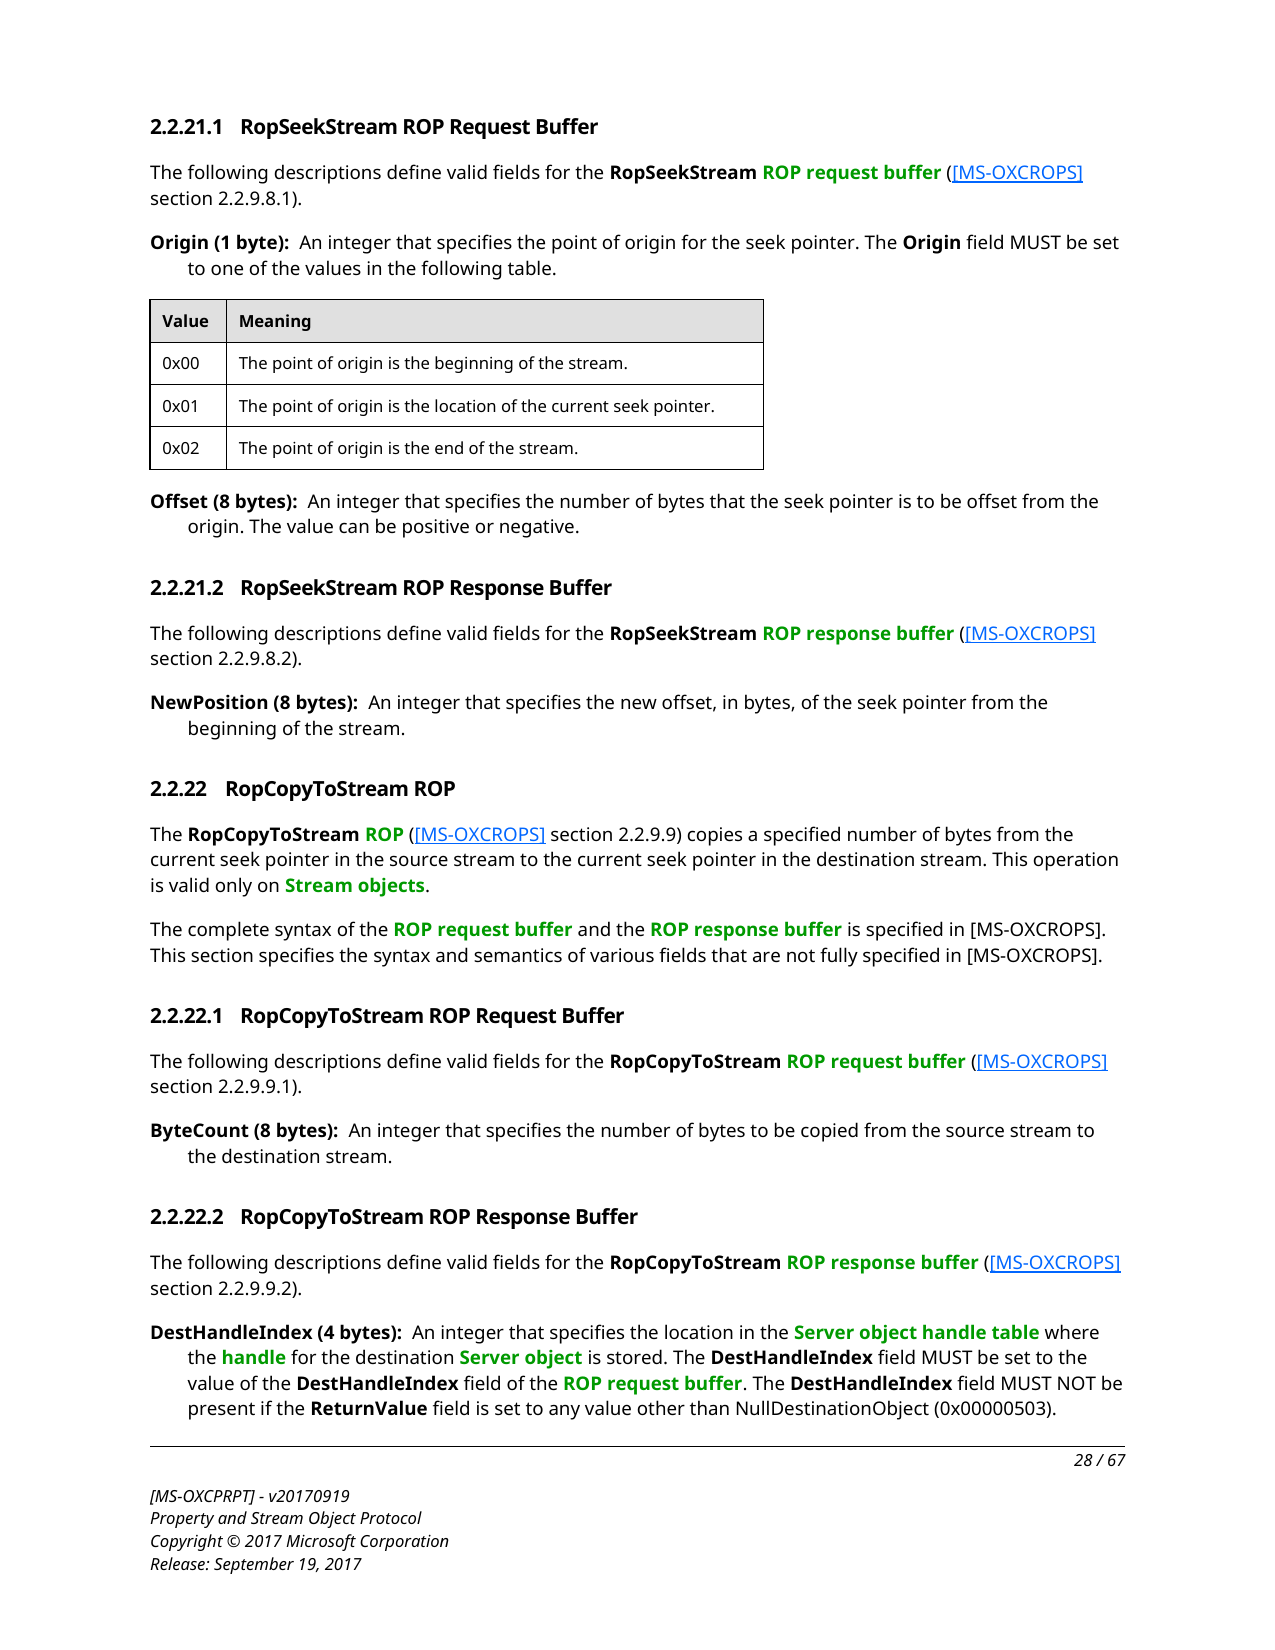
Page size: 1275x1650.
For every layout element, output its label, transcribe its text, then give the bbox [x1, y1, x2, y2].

text DestHandleIndex (4 bytes): An integer that specifies the location in the Server object handle table where the handle for the destination Server object is stored. The DestHandleIndex field MUST be set to the value of the DestHandleIndex field of the ROP request buffer. The DestHandleIndex field MUST NOT be present if the ReturnValue field is set to any value other than NullDestinationObject (0x00000503). [150, 1319, 1125, 1421]
table_header Value [151, 300, 226, 342]
text The following descriptions define valid fields for the RopCopyToStream ROP request buffer ([MS-OXCROPS] section 2.2.9.9.1). [150, 1048, 1125, 1099]
subtitle RopCopyToStream ROP Request Buffer [150, 1001, 1125, 1029]
text The complete syntax of the ROP request buffer and the ROP response buffer is specified in [MS-OXCROPS]. This section specifies the syntax and semantics of various fields that are not fully specified in [MS-OXCROPS]. [150, 916, 1125, 967]
table_cell 0x01 [151, 385, 226, 426]
text ByteCount (8 bytes): An integer that specifies the number of bytes to be copied from the source stream to the destination stream. [150, 1118, 1125, 1169]
subtitle RopCopyToStream ROP Response Buffer [150, 1202, 1125, 1231]
text The following descriptions define valid fields for the RopSeekStream ROP request buffer ([MS-OXCROPS] section 2.2.9.8.1). [150, 160, 1125, 211]
text Origin (1 byte): An integer that specifies the point of origin for the seek pointer. The Origin field MUST be set to one of the values in the following table. [150, 229, 1125, 281]
text NewPosition (8 bytes): An integer that specifies the new offset, in bytes, of the seek pointer from the beginning of the stream. [150, 689, 1125, 741]
table_header Meaning [227, 300, 763, 342]
text Offset (8 bytes): An integer that specifies the number of bytes that the seek pointer is to be offset from the origin. The value can be positive or negative. [150, 488, 1125, 539]
table_cell The point of origin is the beginning of the stream. [227, 343, 763, 384]
table_cell 0x00 [151, 343, 226, 384]
text The following descriptions define valid fields for the RopCopyToStream ROP response buffer ([MS-OXCROPS] section 2.2.9.9.2). [150, 1249, 1125, 1300]
subtitle RopSeekStream ROP Request Buffer [150, 112, 1125, 141]
text The following descriptions define valid fields for the RopSeekStream ROP response buffer ([MS-OXCROPS] section 2.2.9.8.2). [150, 620, 1125, 671]
table_cell 0x02 [151, 427, 226, 468]
table_cell The point of origin is the end of the stream. [227, 427, 763, 468]
subtitle RopCopyToStream ROP [150, 774, 1125, 802]
text The RopCopyToStream ROP ([MS-OXCROPS] section 2.2.9.9) copies a specified number of bytes from the current seek pointer in the source stream to the current seek pointer in the destination stream. This operation is valid only on Stream objects. [150, 821, 1125, 898]
subtitle RopSeekStream ROP Response Buffer [150, 573, 1125, 601]
table_cell The point of origin is the location of the current seek pointer. [227, 385, 763, 426]
